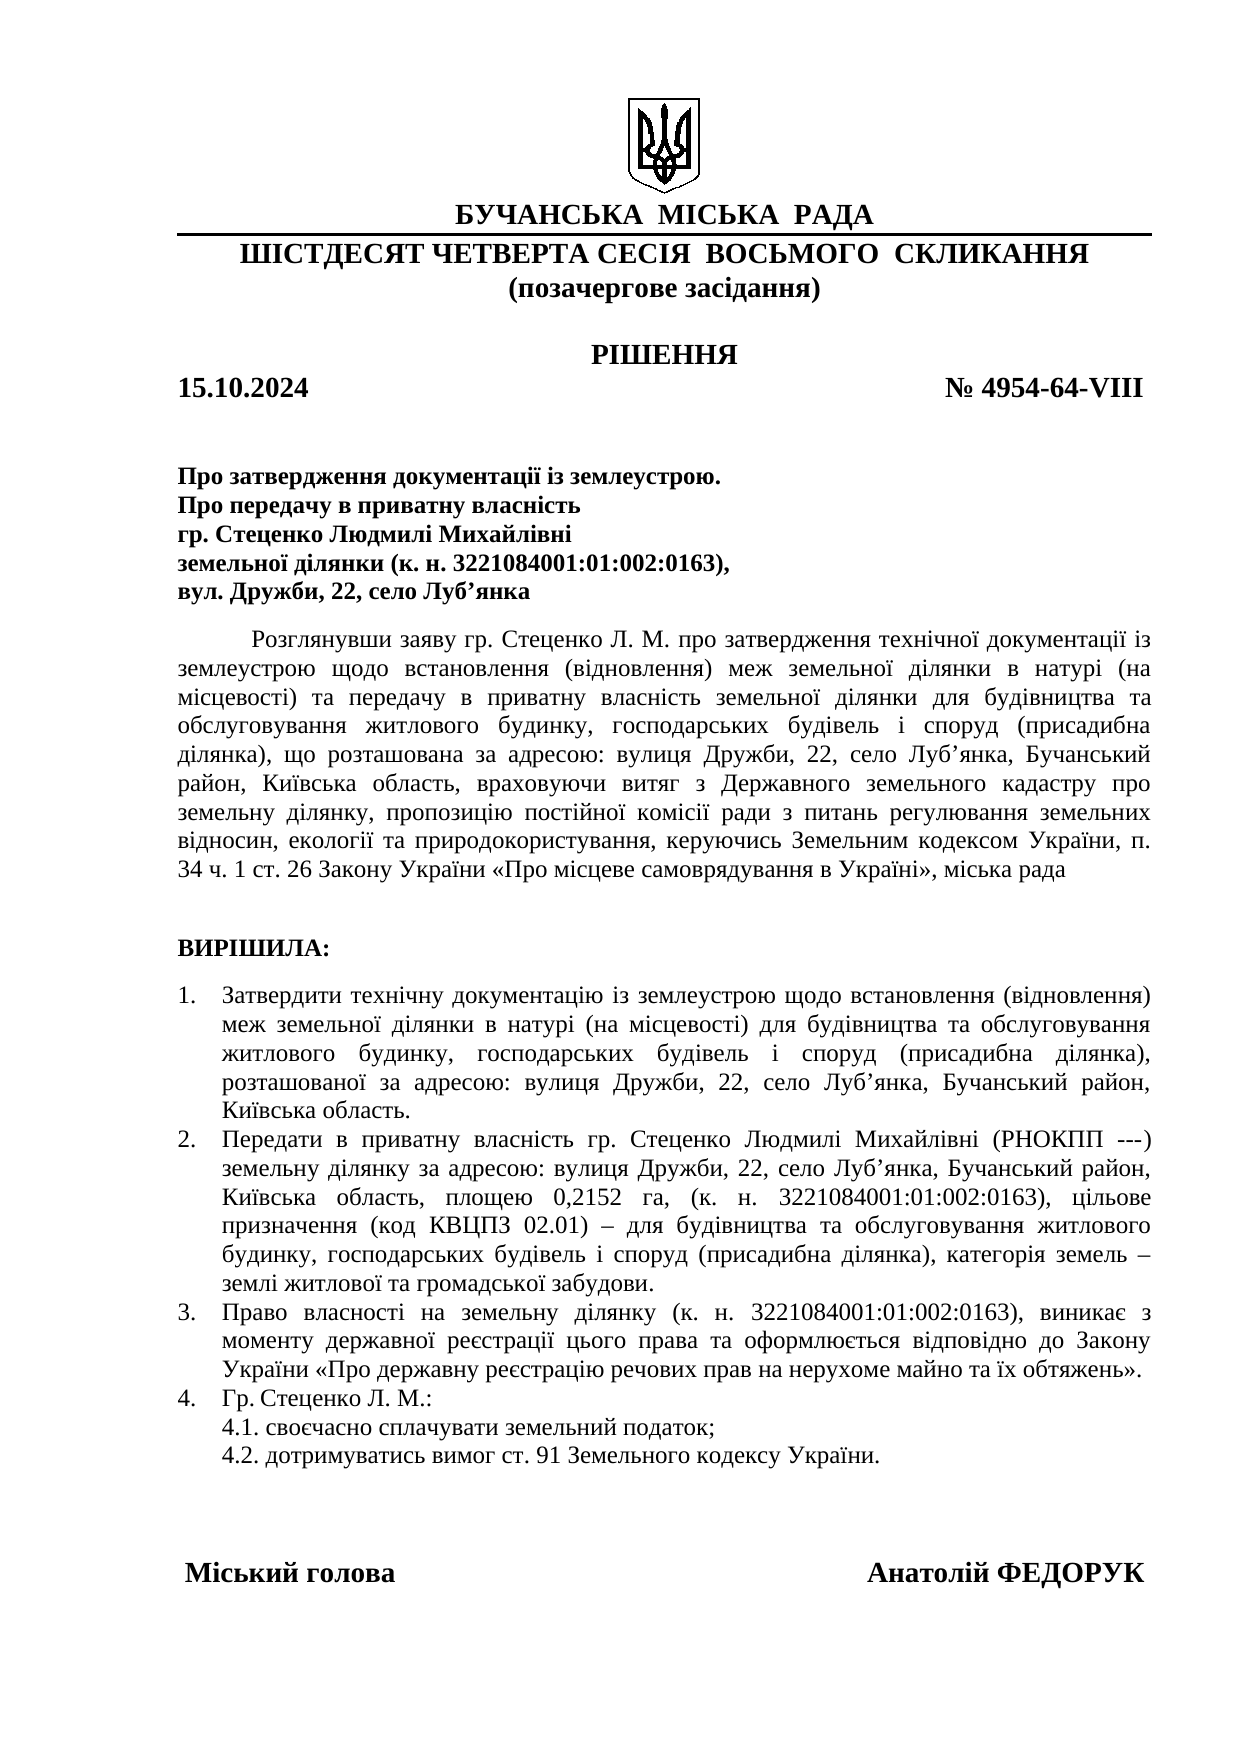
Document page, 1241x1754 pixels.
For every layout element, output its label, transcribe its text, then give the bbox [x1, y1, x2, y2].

text БУЧАНСЬКА МІСЬКА РАДА [177, 197, 1152, 233]
text вул. Дружби, 22, село Луб’янка [177, 576, 1152, 605]
text ШІСТДЕСЯТ ЧЕТВЕРТА СЕСІЯ ВОСЬМОГО СКЛИКАННЯ [177, 236, 1152, 270]
text 4.1. своєчасно сплачувати земельний податок; [222, 1412, 1152, 1441]
text Про передачу в приватну власність [177, 490, 1152, 519]
text гр. Стеценко Людмилі Михайлівні [177, 519, 1152, 548]
text Розглянувши заяву гр. Стеценко Л. М. про затвердження технічної документації із землеустрою щодо встановлення (відновлення) меж земельної ділянки в натурі (на місцевості) та передачу в приватну власність земельної ділянки для будівництва та обслуговування житлового будинку, господарських будівель і споруд (присадибна ділянка), що розташована за адресою: вулиця Дружби, 22, село Луб’янка, Бучанський район, Київська область, враховуючи витяг з Державного земельного кадастру про земельну ділянку, пропозицію постійної комісії ради з питань регулювання земельних відносин, екології та природокористування, керуючись Земельним кодексом України, п. 34 ч. 1 ст. 26 Закону України «Про місцеве самоврядування в Україні», міська рада [177, 624, 1152, 883]
list Право власності на земельну ділянку (к. н. 3221084001:01:002:0163), виникає з моменту державної реєстрації цього права та оформлюється відповідно до Закону України «Про державну реєстрацію речових прав на нерухоме майно та їх обтяжень». [177, 1297, 1152, 1383]
text Про затвердження документації із землеустрою. [177, 461, 1152, 490]
text 4.2. дотримуватись вимог ст. 91 Земельного кодексу України. [222, 1441, 1152, 1469]
text РІШЕННЯ [177, 337, 1152, 370]
text 4. Гр. Стеценко Л. М.: [177, 1383, 1152, 1412]
text (позачергове засідання) [177, 270, 1152, 303]
text ВИРІШИЛА: [177, 933, 1152, 961]
list Затвердити технічну документацію із землеустрою щодо встановлення (відновлення) меж земельної ділянки в натурі (на місцевості) для будівництва та обслуговування житлового будинку, господарських будівель і споруд (присадибна ділянка), розташованої за адресою: вулиця Дружби, 22, село Луб’янка, Бучанський район, Київська область. [177, 981, 1152, 1124]
text Міський голова Анатолій ФЕДОРУК [177, 1556, 1152, 1589]
text 15.10.2024 № 4954-64-VІІІ [177, 370, 1152, 404]
list Передати в приватну власність гр. Стеценко Людмилі Михайлівні (РНОКПП ---) земельну ділянку за адресою: вулиця Дружби, 22, село Луб’янка, Бучанський район, Київська область, площею 0,2152 га, (к. н. 3221084001:01:002:0163), цільове призначення (код КВЦПЗ 02.01) – для будівництва та обслуговування житлового будинку, господарських будівель і споруд (присадибна ділянка), категорія земель – землі житлової та громадської забудови. [177, 1124, 1152, 1297]
text земельної ділянки (к. н. 3221084001:01:002:0163), [177, 548, 1152, 576]
